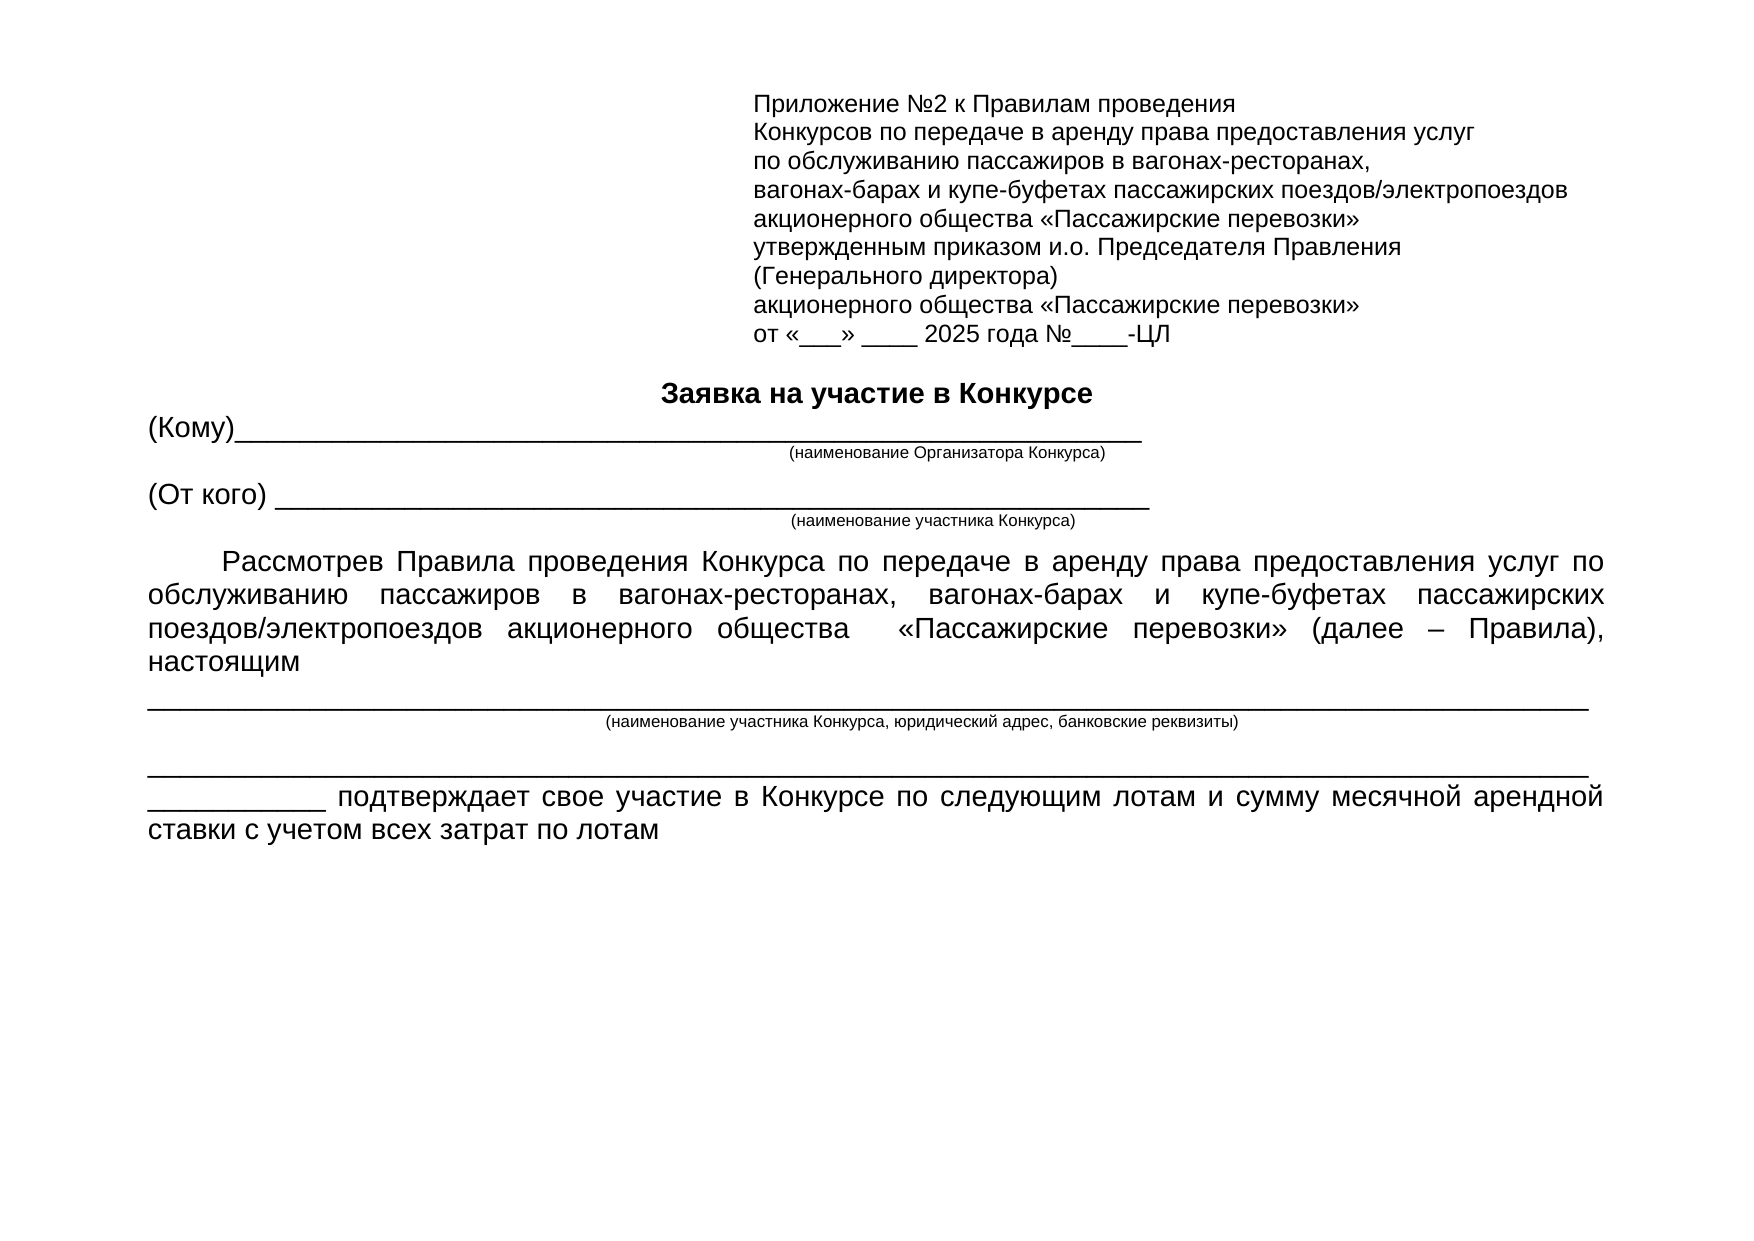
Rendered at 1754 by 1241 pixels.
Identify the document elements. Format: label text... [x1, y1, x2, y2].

text (наименование участника Конкурса) [148, 510, 1606, 544]
text от «___» ____ 2025 года №____-ЦЛ [148, 319, 1606, 347]
text ____________________________________________________________________________________________________ подтверждает свое участие в Конкурсе по следующим лотам и сумму месячной арендной ставки с учетом всех затрат по лотам [148, 745, 1606, 846]
text Конкурсов по передаче в аренду права предоставления услуг [148, 117, 1606, 146]
text по обслуживанию пассажиров в вагонах-ресторанах, [148, 146, 1606, 175]
text Приложение №2 к Правилам проведения [148, 89, 1606, 117]
text акционерного общества «Пассажирские перевозки» [148, 290, 1606, 319]
text (наименование участника Конкурса, юридический адрес, банковские реквизиты) [148, 712, 1606, 745]
text (От кого) ______________________________________________________ [148, 477, 1606, 510]
text вагонах-барах и купе-буфетах пассажирских поездов/электропоездов [148, 175, 1606, 204]
text Рассмотрев Правила проведения Конкурса по передаче в аренду права предоставления услуг по обслуживанию пассажиров в вагонах-ресторанах, вагонах-барах и купе-буфетах пассажирских поездов/электропоездов акционерного общества «Пассажирские перевозки» (далее – Правила), настоящим _________________________________________________________________________________________ [148, 544, 1606, 712]
text Заявка на участие в Конкурсе [148, 376, 1606, 410]
text утвержденным приказом и.о. Председателя Правления [148, 232, 1606, 261]
text (Кому)________________________________________________________ [148, 410, 1606, 443]
text (наименование Организатора Конкурса) [148, 443, 1606, 477]
text (Генерального директора) [148, 261, 1606, 290]
text акционерного общества «Пассажирские перевозки» [148, 204, 1606, 232]
